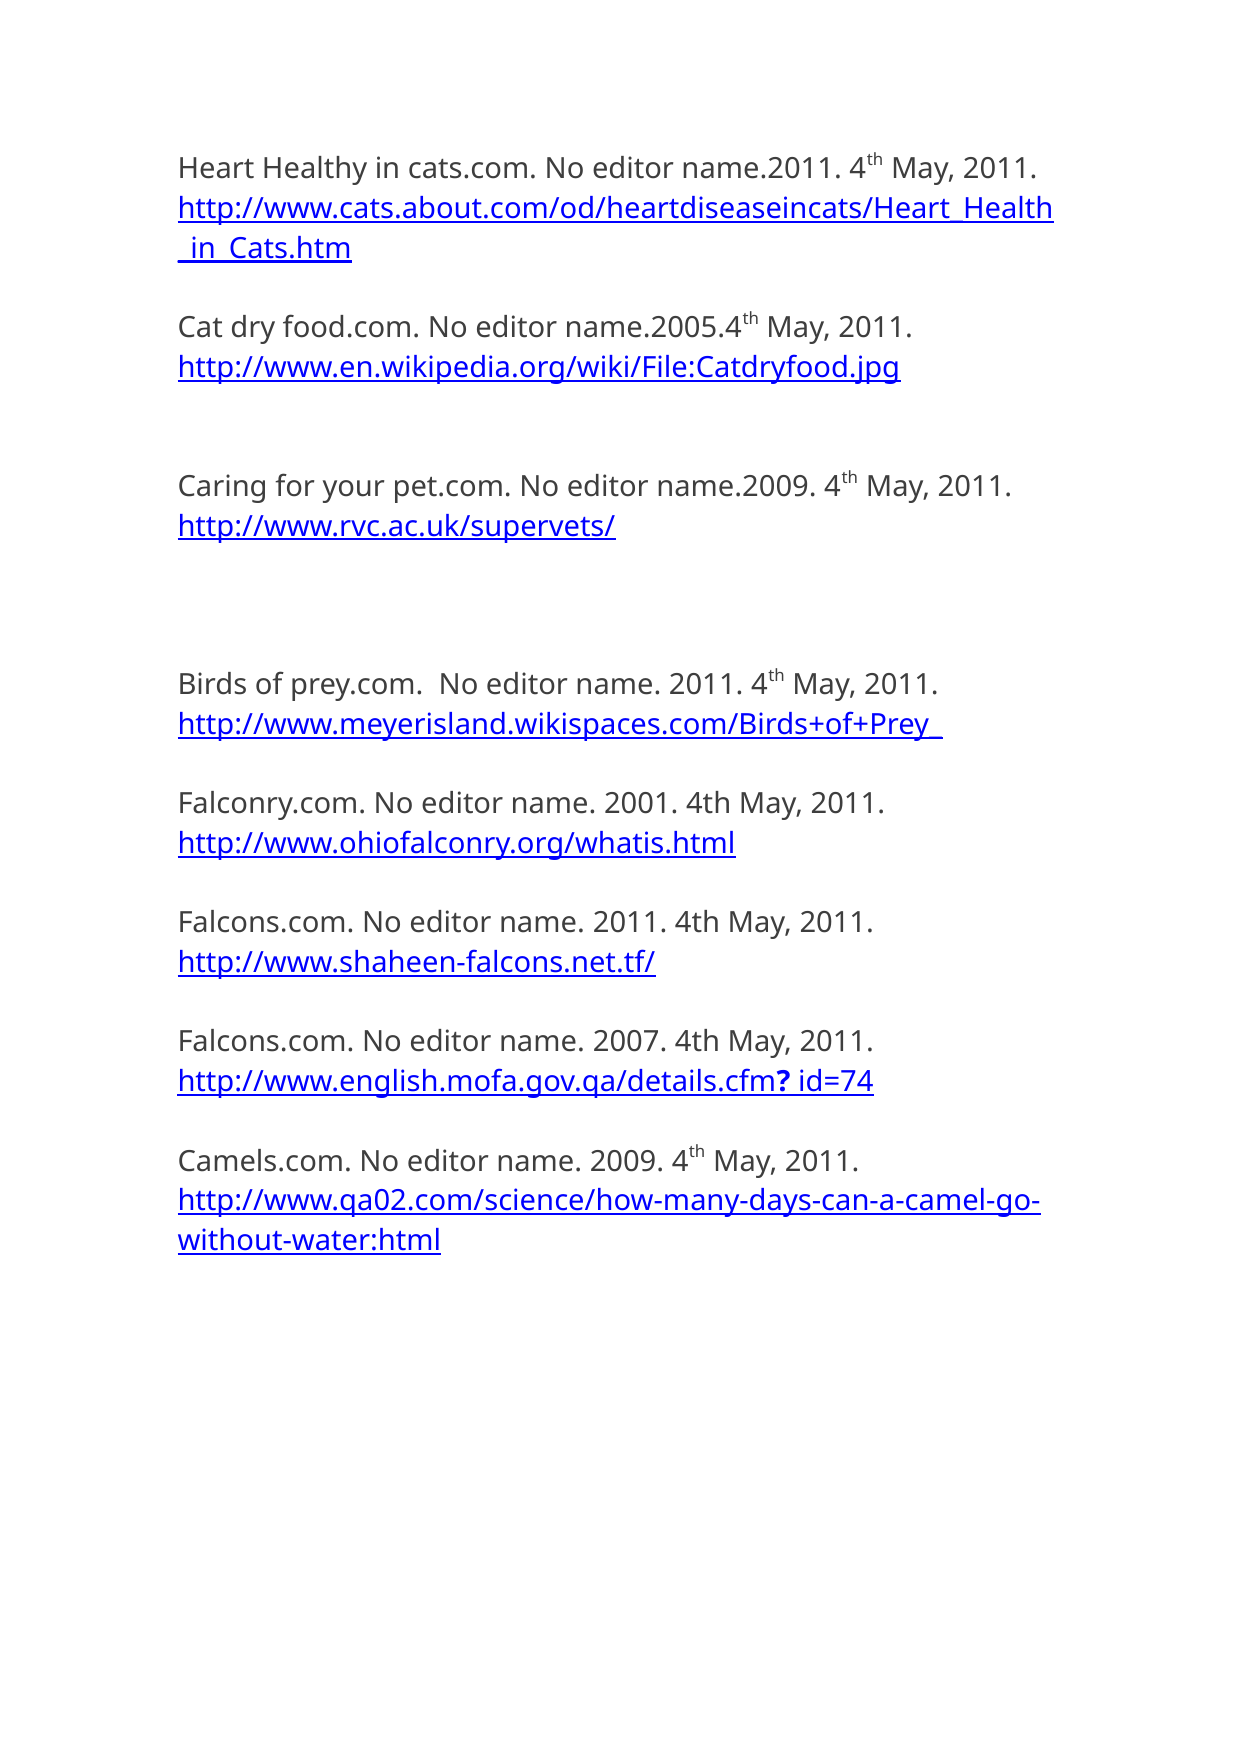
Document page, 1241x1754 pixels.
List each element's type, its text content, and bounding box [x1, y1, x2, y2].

subtitle Falcons.com. No editor name. 2007. 4th May, 2011. http://www.english.mofa.gov.qa/details.cfm? id=74 [177, 1021, 1063, 1100]
subtitle Birds of prey.com. No editor name. 2011. 4th May, 2011. http://www.meyerisland.wikispaces.com/Birds+of+Prey_ [177, 663, 1063, 743]
subtitle Camels.com. No editor name. 2009. 4th May, 2011. http://www.qa02.com/science/how-many-days-can-a-camel-go-without-water:html [177, 1140, 1063, 1259]
subtitle Falconry.com. No editor name. 2001. 4th May, 2011. http://www.ohiofalconry.org/whatis.html [177, 783, 1063, 862]
subtitle Caring for your pet.com. No editor name.2009. 4th May, 2011. http://www.rvc.ac.uk/supervets/ [177, 465, 1063, 544]
subtitle Cat dry food.com. No editor name.2005.4th May, 2011. http://www.en.wikipedia.org/wiki/File:Catdryfood.jpg [177, 306, 1063, 386]
subtitle Falcons.com. No editor name. 2011. 4th May, 2011. http://www.shaheen-falcons.net.tf/ [177, 902, 1063, 981]
subtitle Heart Healthy in cats.com. No editor name.2011. 4th May, 2011. http://www.cats.about.com/od/heartdiseaseincats/Heart_Health_in_Cats.htm [177, 148, 1063, 267]
